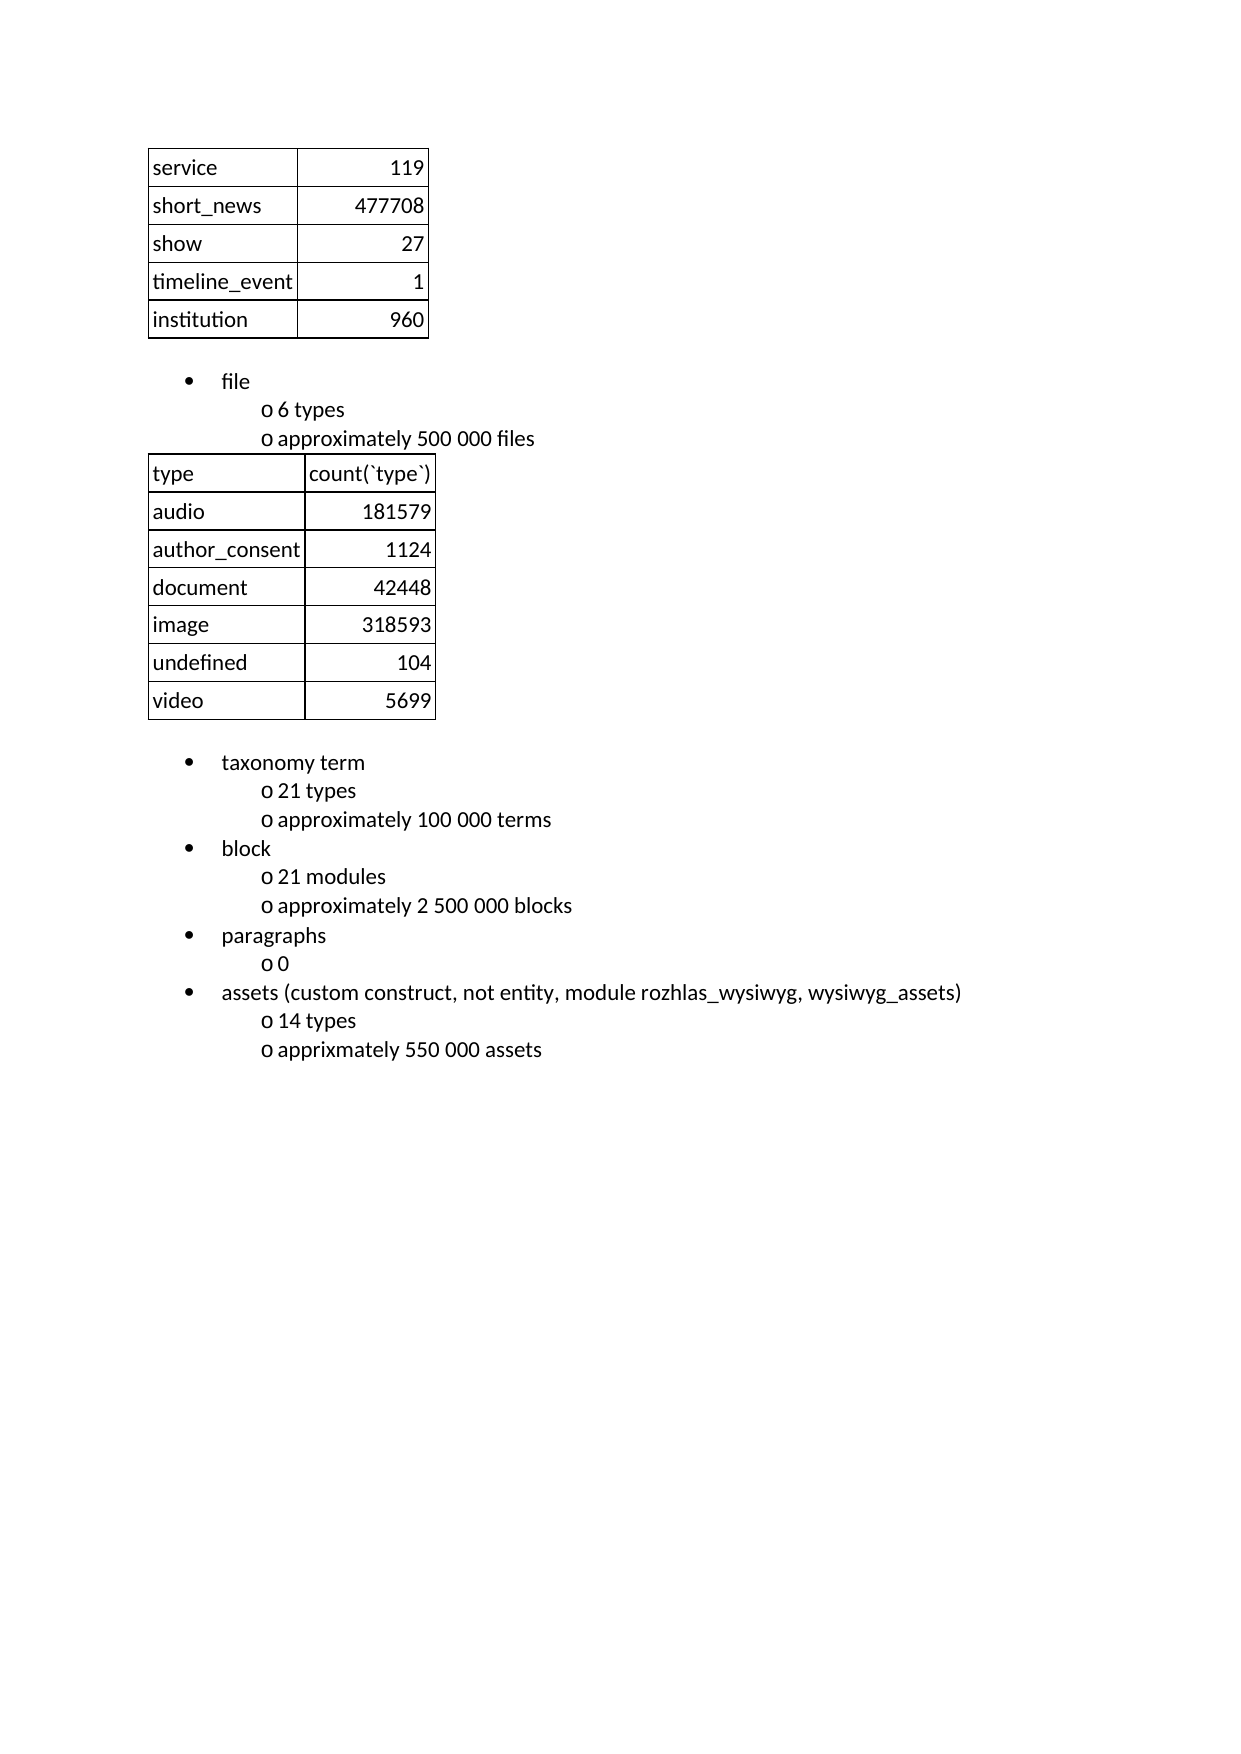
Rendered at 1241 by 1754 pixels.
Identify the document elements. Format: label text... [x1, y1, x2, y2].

list approximately 500 000 files [260, 424, 1093, 453]
list approximately 2 500 000 blocks [260, 892, 1093, 921]
table_cell 477708 [298, 187, 428, 223]
table_header type [149, 455, 304, 491]
table_cell 27 [298, 225, 428, 261]
table_cell document [149, 568, 304, 605]
table_cell service [149, 149, 297, 186]
table_cell 104 [306, 644, 435, 681]
list paragraphs [185, 921, 1093, 949]
list file [185, 367, 1093, 395]
table_cell 42448 [306, 568, 435, 605]
table_cell author_consent [149, 531, 304, 567]
list block [185, 834, 1093, 862]
list apprixmately 550 000 assets [260, 1035, 1093, 1064]
table_cell video [149, 682, 304, 718]
table_cell audio [149, 493, 304, 529]
table_cell show [149, 225, 297, 261]
list taxonomy term [185, 748, 1093, 776]
table_cell short_news [149, 187, 297, 223]
table_cell 119 [298, 149, 428, 186]
list 21 modules [260, 862, 1093, 892]
table_header count(`type`) [306, 455, 435, 491]
table_cell timeline_event [149, 263, 297, 299]
table_cell 960 [298, 301, 428, 337]
table_cell 181579 [306, 493, 435, 529]
table_cell 1124 [306, 531, 435, 567]
table_cell image [149, 606, 304, 643]
list 0 [260, 949, 1093, 978]
list 14 types [260, 1006, 1093, 1035]
table_cell 1 [298, 263, 428, 299]
list 21 types [260, 776, 1093, 805]
table_cell institution [149, 301, 297, 337]
list approximately 100 000 terms [260, 805, 1093, 834]
table_cell 318593 [306, 606, 435, 643]
table_cell 5699 [306, 682, 435, 718]
list 6 types [260, 395, 1093, 424]
table_cell undefined [149, 644, 304, 681]
list assets (custom construct, not entity, module rozhlas_wysiwyg, wysiwyg_assets) [185, 978, 1093, 1006]
